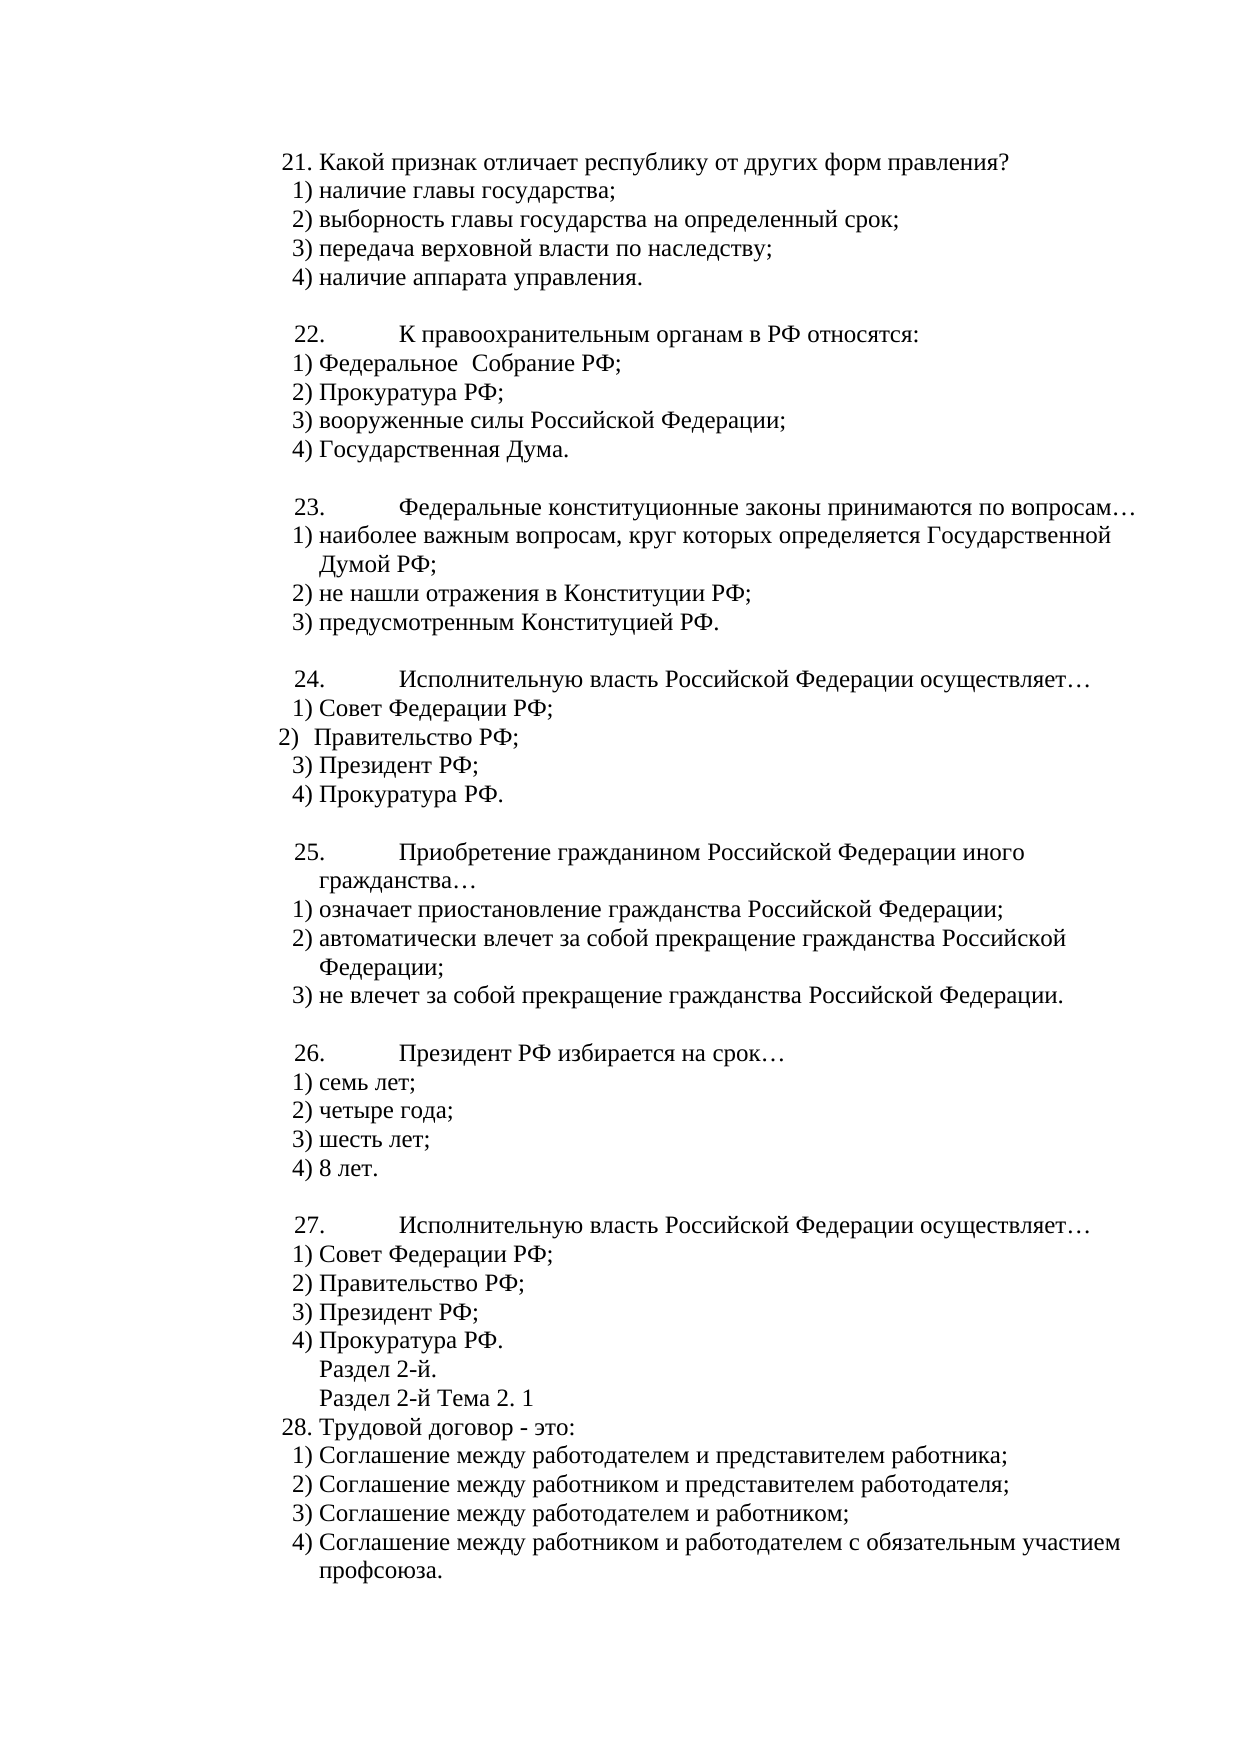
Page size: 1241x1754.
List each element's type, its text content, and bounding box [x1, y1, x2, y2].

list Прокуратура РФ; [292, 377, 1152, 406]
list Совет Федерации РФ; [292, 1239, 1152, 1268]
list Соглашение между работником и представителем работодателя; [292, 1469, 1152, 1498]
list Трудовой договор - это: [281, 1412, 1152, 1441]
list шесть лет; [292, 1124, 1152, 1153]
list Исполнительную власть Российской Федерации осуществляет… [294, 1211, 1152, 1239]
list Соглашение между работодателем и работником; [292, 1498, 1152, 1527]
list выборность главы государства на определенный срок; [292, 204, 1152, 233]
list 8 лет. [292, 1153, 1152, 1182]
list автоматически влечет за собой прекращение гражданства Российской Федерации; [292, 923, 1152, 981]
list Федеральное Собрание РФ; [292, 348, 1152, 377]
list Президент РФ; [292, 1297, 1152, 1326]
list Государственная Дума. [292, 434, 1152, 463]
list Прокуратура РФ. [292, 1326, 1152, 1354]
list Совет Федерации РФ; [292, 693, 1152, 722]
text Раздел 2-й Тема 2. 1 [319, 1383, 1152, 1412]
list Федеральные конституционные законы принимаются по вопросам… [294, 492, 1152, 521]
list Соглашение между работником и работодателем с обязательным участием профсоюза. [292, 1527, 1152, 1584]
text Раздел 2-й. [319, 1354, 1152, 1383]
list передача верховной власти по наследству; [292, 233, 1152, 262]
list Президент РФ избирается на срок… [294, 1038, 1152, 1067]
list предусмотренным Конституцией РФ. [292, 607, 1152, 636]
list Соглашение между работодателем и представителем работника; [292, 1441, 1152, 1469]
list Какой признак отличает республику от других форм правления? [281, 147, 1152, 176]
list наиболее важным вопросам, круг которых определяется Государственной Думой РФ; [292, 521, 1152, 578]
list К правоохранительным органам в РФ относятся: [294, 319, 1152, 348]
list Прокуратура РФ. [292, 779, 1152, 808]
list наличие аппарата управления. [292, 262, 1152, 291]
list наличие главы государства; [292, 176, 1152, 204]
list вооруженные силы Российской Федерации; [292, 406, 1152, 434]
list не нашли отражения в Конституции РФ; [292, 578, 1152, 607]
list семь лет; [292, 1067, 1152, 1096]
list Президент РФ; [292, 751, 1152, 779]
list не влечет за собой прекращение гражданства Российской Федерации. [292, 981, 1152, 1009]
list четыре года; [292, 1096, 1152, 1124]
list Правительство РФ; [292, 1268, 1152, 1297]
list Правительство РФ; [278, 722, 1152, 751]
list означает приостановление гражданства Российской Федерации; [292, 894, 1152, 923]
list Приобретение гражданином Российской Федерации иного гражданства… [294, 837, 1152, 894]
list Исполнительную власть Российской Федерации осуществляет… [294, 664, 1152, 693]
